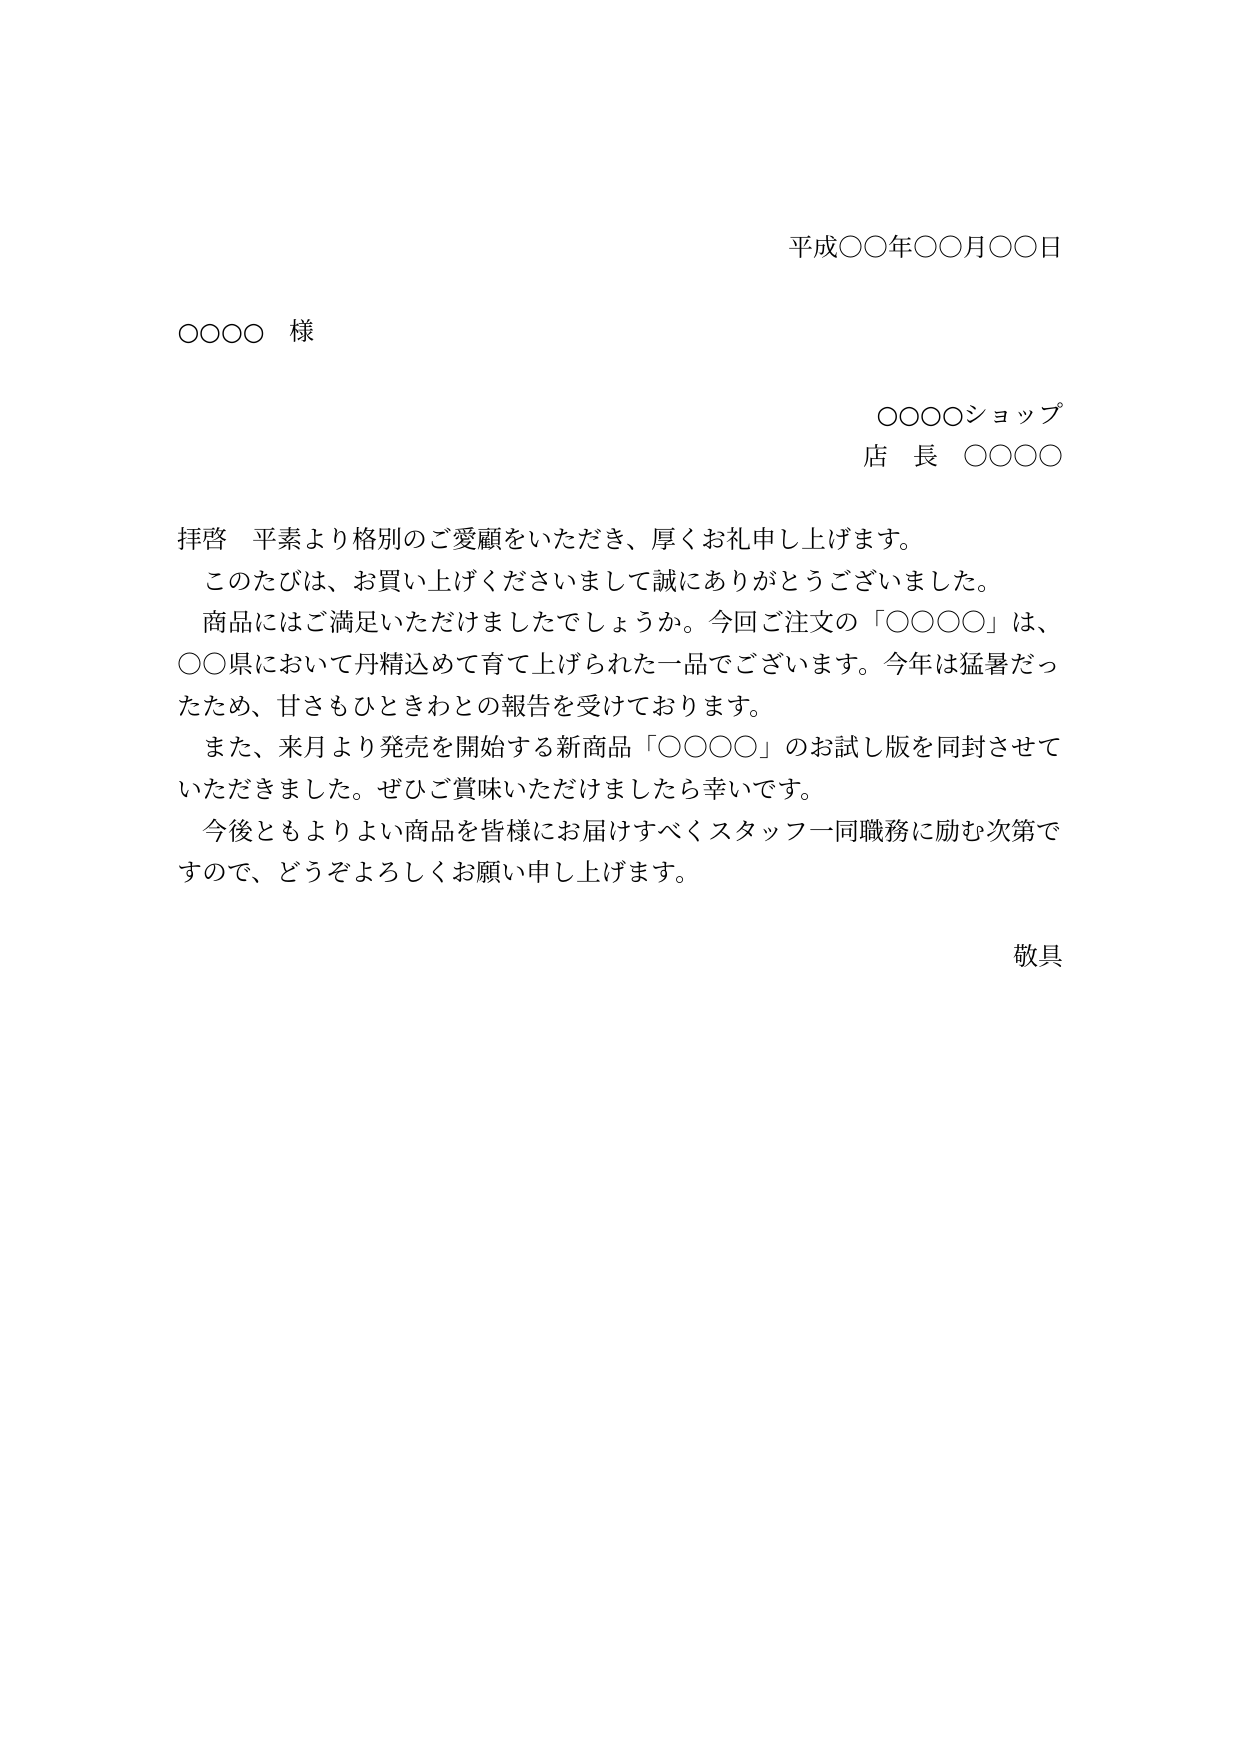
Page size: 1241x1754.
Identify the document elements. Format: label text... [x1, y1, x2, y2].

text 商品にはご満足いただけましたでしょうか。今回ご注文の「○○○○」は、○○県において丹精込めて育て上げられた一品でございます。今年は猛暑だったため、甘さもひときわとの報告を受けております。 [177, 600, 1063, 725]
text 平成○○年○○月○○日 [177, 225, 1063, 267]
text ○○○○ショップ [177, 392, 1063, 433]
text 今後ともよりよい商品を皆様にお届けすべくスタッフ一同職務に励む次第ですので、どうぞよろしくお願い申し上げます。 [177, 808, 1063, 892]
text このたびは、お買い上げくださいまして誠にありがとうございました。 [177, 558, 1063, 600]
text 敬具 [177, 933, 1063, 975]
text 店 長 ○○○○ [177, 433, 1063, 475]
text 拝啓 平素より格別のご愛顧をいただき、厚くお礼申し上げます。 [177, 517, 1063, 558]
text ○○○○ 様 [177, 308, 1063, 350]
text また、来月より発売を開始する新商品「○○○○」のお試し版を同封させていただきました。ぜひご賞味いただけましたら幸いです。 [177, 725, 1063, 808]
